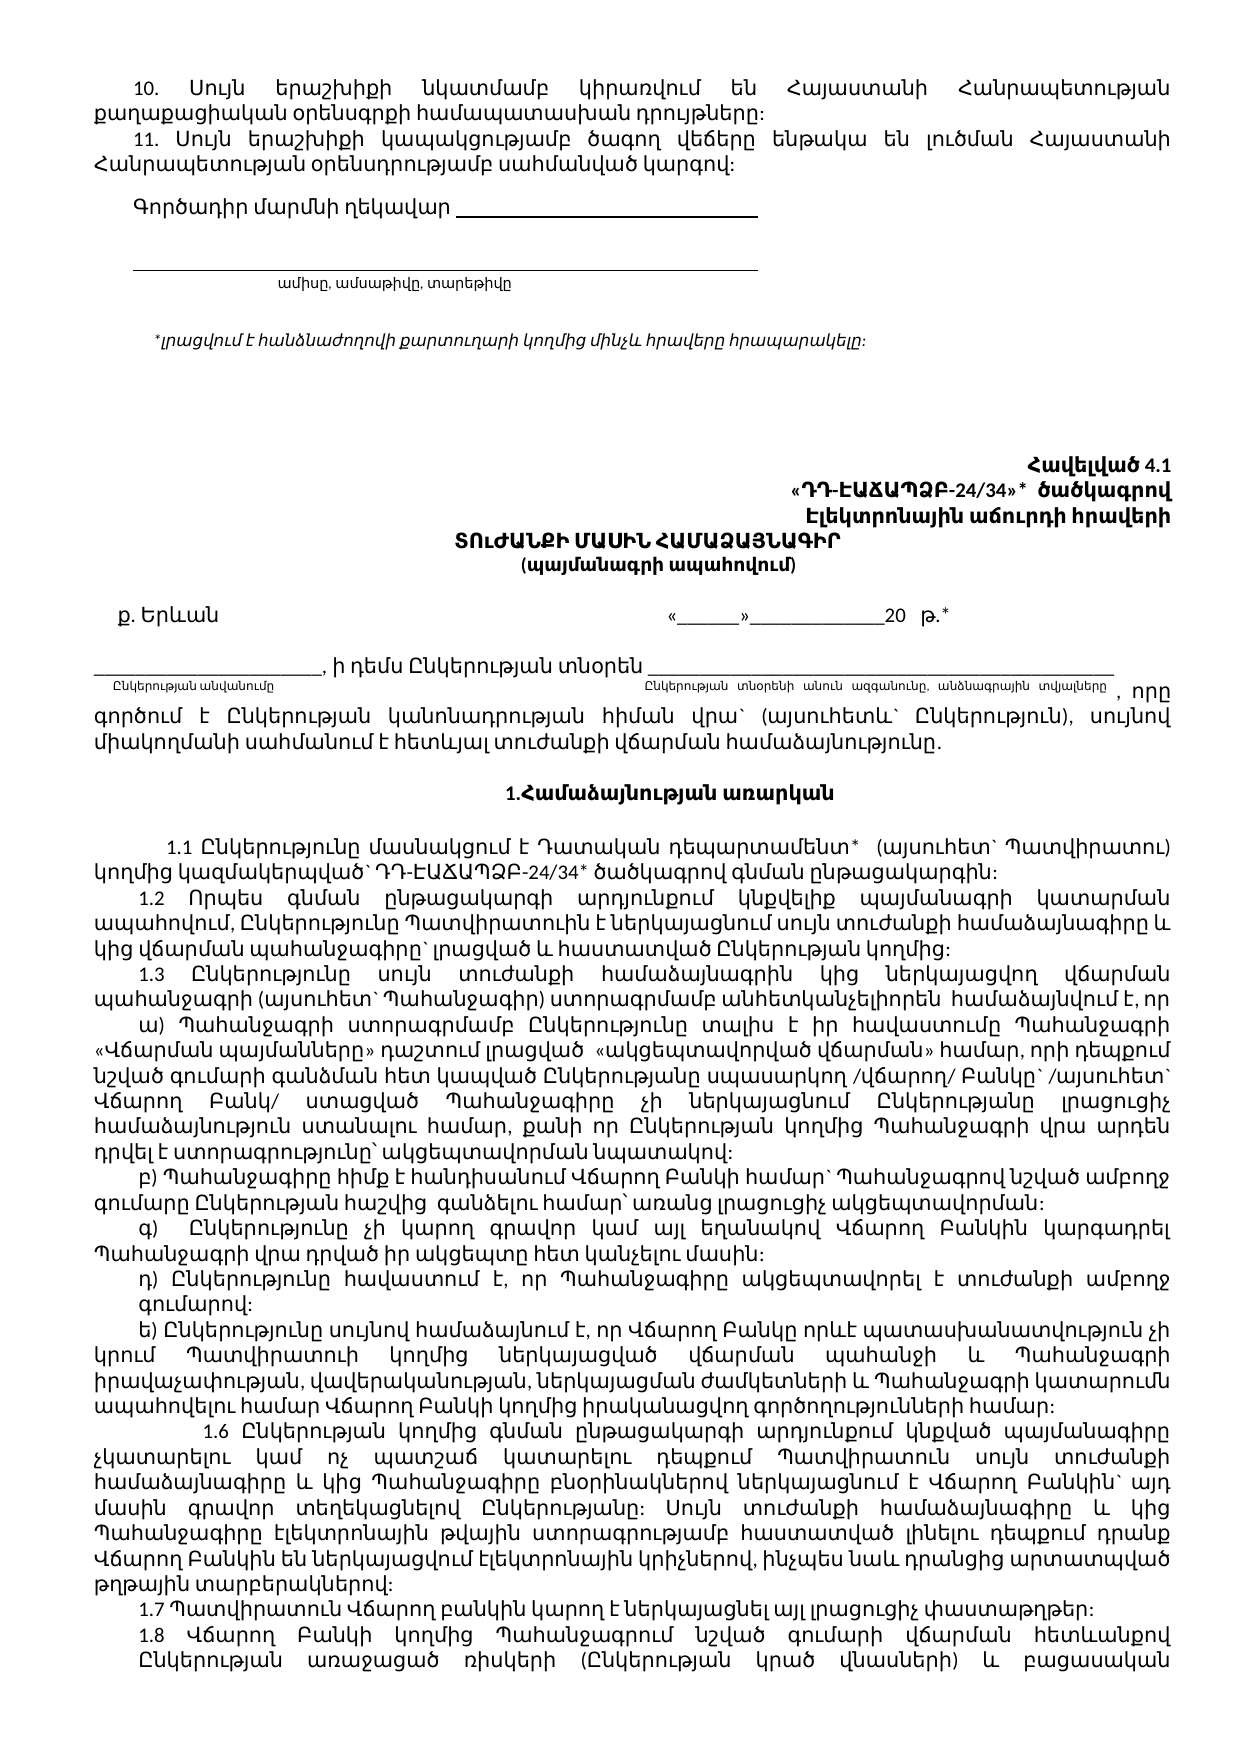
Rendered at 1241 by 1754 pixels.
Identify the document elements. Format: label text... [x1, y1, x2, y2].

text 10. Սույն երաշխիքի նկատմամբ կիրառվում են Հայաստանի Հանրապետության քաղաքացիական օրենսգրքի համապատասխան դրույթները: [94, 75, 1171, 126]
text 1.3 Ընկերությունը սույն տուժանքի համաձայնագրին կից ներկայացվող վճարման պահանջագրի (այսուհետ` Պահանջագիր) ստորագրմամբ անհետկանչելիորեն համաձայնվում է, որ [94, 961, 1171, 1012]
text ամիսը, ամսաթիվը, տարեթիվը [94, 274, 1171, 304]
text 1.7 Պատվիրատուն Վճարող բանկին կարող է ներկայացնել այլ լրացուցիչ փաստաթղթեր: [138, 1597, 1171, 1622]
text Էլեկտրոնային աճուրդի հրավերի [94, 503, 1171, 528]
text ք. Երևան «______»_____________20 թ.* [94, 602, 1171, 627]
text (պայմանագրի ապահովում) [94, 554, 1171, 577]
text ______________________, ի դեմս Ընկերության տնօրեն _____________________________________________ [94, 653, 1171, 678]
text «ԴԴ-ԷԱՃԱՊՁԲ-24/34»* ծածկագրով [94, 477, 1171, 503]
text 1.2 Որպես գնման ընթացակարգի արդյունքում կնքվելիք պայմանագրի կատարման ապահովում, Ընկերությունը Պատվիրատուին է ներկայացնում սույն տուժանքի համաձայնագիրը և կից վճարման պահանջագիրը` լրացված և հաստատված Ընկերության կողմից: [94, 885, 1171, 961]
text Ընկերության անվանումը Ընկերության տնօրենի անուն ազգանունը, անձնագրային տվյալները , որը գործում է Ընկերության կանոնադրության հիման վրա` (այսուհետև` Ընկերություն), սույնով միակողմանի սահմանում է հետևյալ տուժանքի վճարման համաձայնությունը. [94, 678, 1171, 754]
text 1.1 Ընկերությունը մասնակցում է Դատական դեպարտամենտ* (այսուհետ` Պատվիրատու) կողմից կազմակերպված` ԴԴ-ԷԱՃԱՊՁԲ-24/34* ծածկագրով գնման ընթացակարգին: [94, 834, 1171, 885]
text ՏՈւԺԱՆՔԻ ՄԱՍԻՆ ՀԱՄԱՁԱՅՆԱԳԻՐ [94, 528, 1171, 554]
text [138, 1622, 1171, 1673]
text 1.Համաձայնության առարկան [169, 780, 1171, 805]
text բ) Պահանջագիրը հիմք է հանդիսանում Վճարող Բանկի համար` Պահանջագրով նշված ամբողջ գումարը Ընկերության հաշվից գանձելու համար՝ առանց լրացուցիչ ակցեպտավորման: [94, 1164, 1171, 1215]
text ե) Ընկերությունը սույնով համաձայնում է, որ Վճարող Բանկը որևէ պատասխանատվություն չի կրում Պատվիրատուի կողմից ներկայացված վճարման պահանջի և Պահանջագրի իրավաչափության, վավերականության, ներկայացման ժամկետների և Պահանջագրի կատարումն ապահովելու համար Վճարող Բանկի կողմից իրականացվող գործողությունների համար: [94, 1317, 1171, 1419]
text ա) Պահանջագրի ստորագրմամբ Ընկերությունը տալիս է իր հավաստումը Պահանջագրի «Վճարման պայմանները» դաշտում լրացված «ակցեպտավորված վճարման» համար, որի դեպքում նշված գումարի գանձման հետ կապված Ընկերությանը սպասարկող /վճարող/ Բանկը` /այսուհետ` Վճարող Բանկ/ ստացված Պահանջագիրը չի ներկայացնում Ընկերությանը լրացուցիչ համաձայնություն ստանալու համար, քանի որ Ընկերության կողմից Պահանջագրի վրա արդեն դրվել է ստորագրությունը՝ ակցեպտավորման նպատակով: [94, 1012, 1171, 1164]
text դ) Ընկերությունը հավաստում է, որ Պահանջագիրը ակցեպտավորել է տուժանքի ամբողջ գումարով: [138, 1266, 1171, 1317]
text 11. Սույն երաշխիքի կապակցությամբ ծագող վեճերը ենթակա են լուծման Հայաստանի Հանրապետության օրենսդրությամբ սահմանված կարգով: [94, 126, 1171, 177]
text 1.6 Ընկերության կողմից գնման ընթացակարգի արդյունքում կնքված պայմանագիրը չկատարելու կամ ոչ պատշաճ կատարելու դեպքում Պատվիրատուն սույն տուժանքի համաձայնագիրը և կից Պահանջագիրը բնօրինակներով ներկայացնում է Վճարող Բանկին` այդ մասին գրավոր տեղեկացնելով Ընկերությանը: Սույն տուժանքի համաձայնագիրը և կից Պահանջագիրը էլեկտրոնային թվային ստորագրությամբ հաստատված լինելու դեպքում դրանք Վճարող Բանկին են ներկայացվում էլեկտրոնային կրիչներով, ինչպես նաև դրանցից արտատպված թղթային տարբերակներով: [94, 1419, 1171, 1597]
text գ) Ընկերությունը չի կարող գրավոր կամ այլ եղանակով Վճարող Բանկին կարգադրել Պահանջագրի վրա դրված իր ակցեպտը հետ կանչելու մասին: [94, 1215, 1171, 1266]
text Հավելված 4.1 [94, 452, 1171, 477]
text *լրացվում է հանձնաժողովի քարտուղարի կողմից մինչև հրավերը հրապարակելը: [94, 330, 1171, 350]
text Գործադիր մարմնի ղեկավար [94, 194, 1171, 220]
